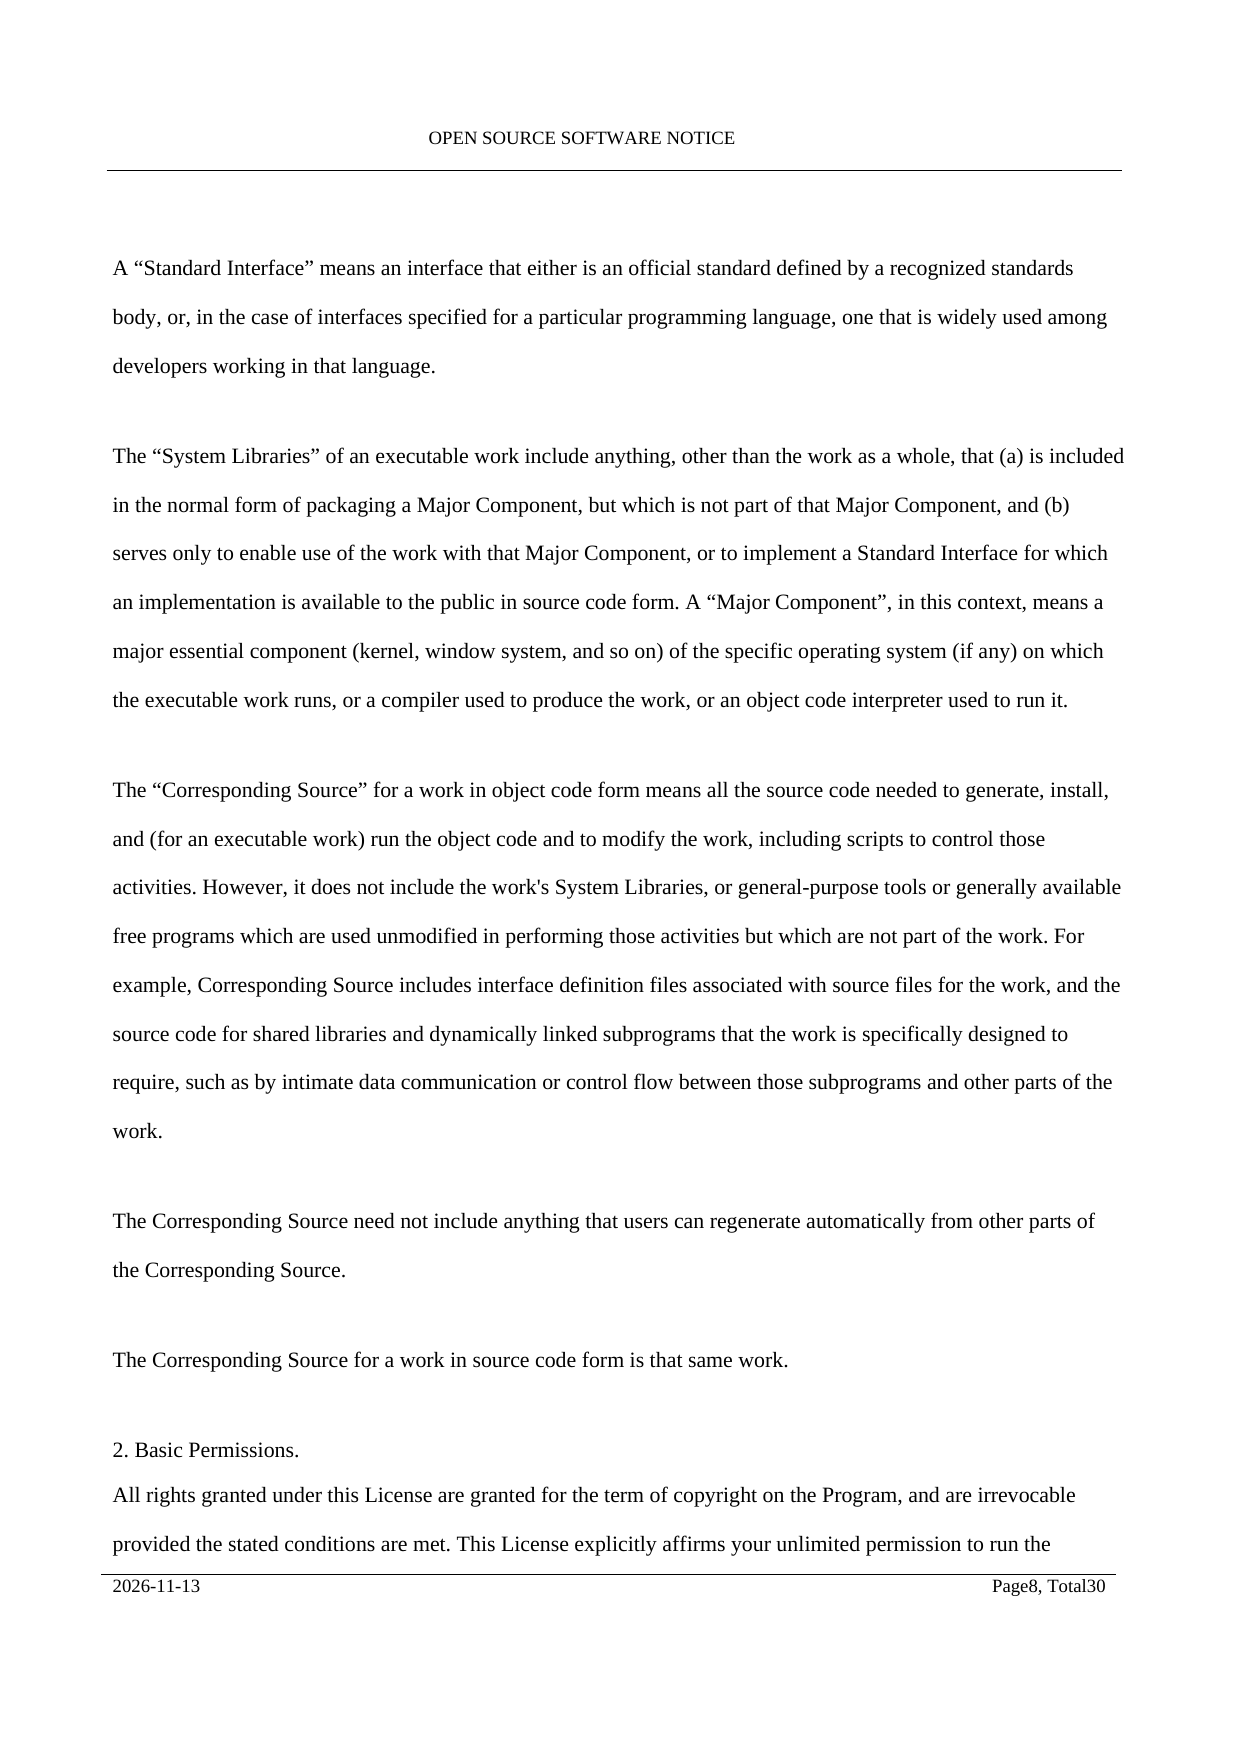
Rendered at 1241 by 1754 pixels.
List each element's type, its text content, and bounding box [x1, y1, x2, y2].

text The Corresponding Source need not include anything that users can regenerate automatically from other parts of the Corresponding Source. [112, 1204, 1128, 1286]
text The Corresponding Source for a work in source code form is that same work. [112, 1343, 1128, 1376]
text 2. Basic Permissions. [112, 1434, 1128, 1466]
text A “Standard Interface” means an interface that either is an official standard defined by a recognized standards body, or, in the case of interfaces specified for a particular programming language, one that is widely used among developers working in that language. [112, 251, 1128, 381]
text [112, 1479, 1128, 1560]
text The “System Libraries” of an executable work include anything, other than the work as a whole, that (a) is included in the normal form of packaging a Major Component, but which is not part of that Major Component, and (b) serves only to enable use of the work with that Major Component, or to implement a Standard Interface for which an implementation is available to the public in source code form. A “Major Component”, in this context, means a major essential component (kernel, window system, and so on) of the specific operating system (if any) on which the executable work runs, or a compiler used to produce the work, or an object code interpreter used to run it. [112, 439, 1128, 715]
text The “Corresponding Source” for a work in object code form means all the source code needed to generate, install, and (for an executable work) run the object code and to modify the work, including scripts to control those activities. However, it does not include the work's System Libraries, or general-purpose tools or generally available free programs which are used unmodified in performing those activities but which are not part of the work. For example, Corresponding Source includes interface definition files associated with source files for the work, and the source code for shared libraries and dynamically linked subprograms that the work is specifically designed to require, such as by intimate data communication or control flow between those subprograms and other parts of the work. [112, 773, 1128, 1147]
